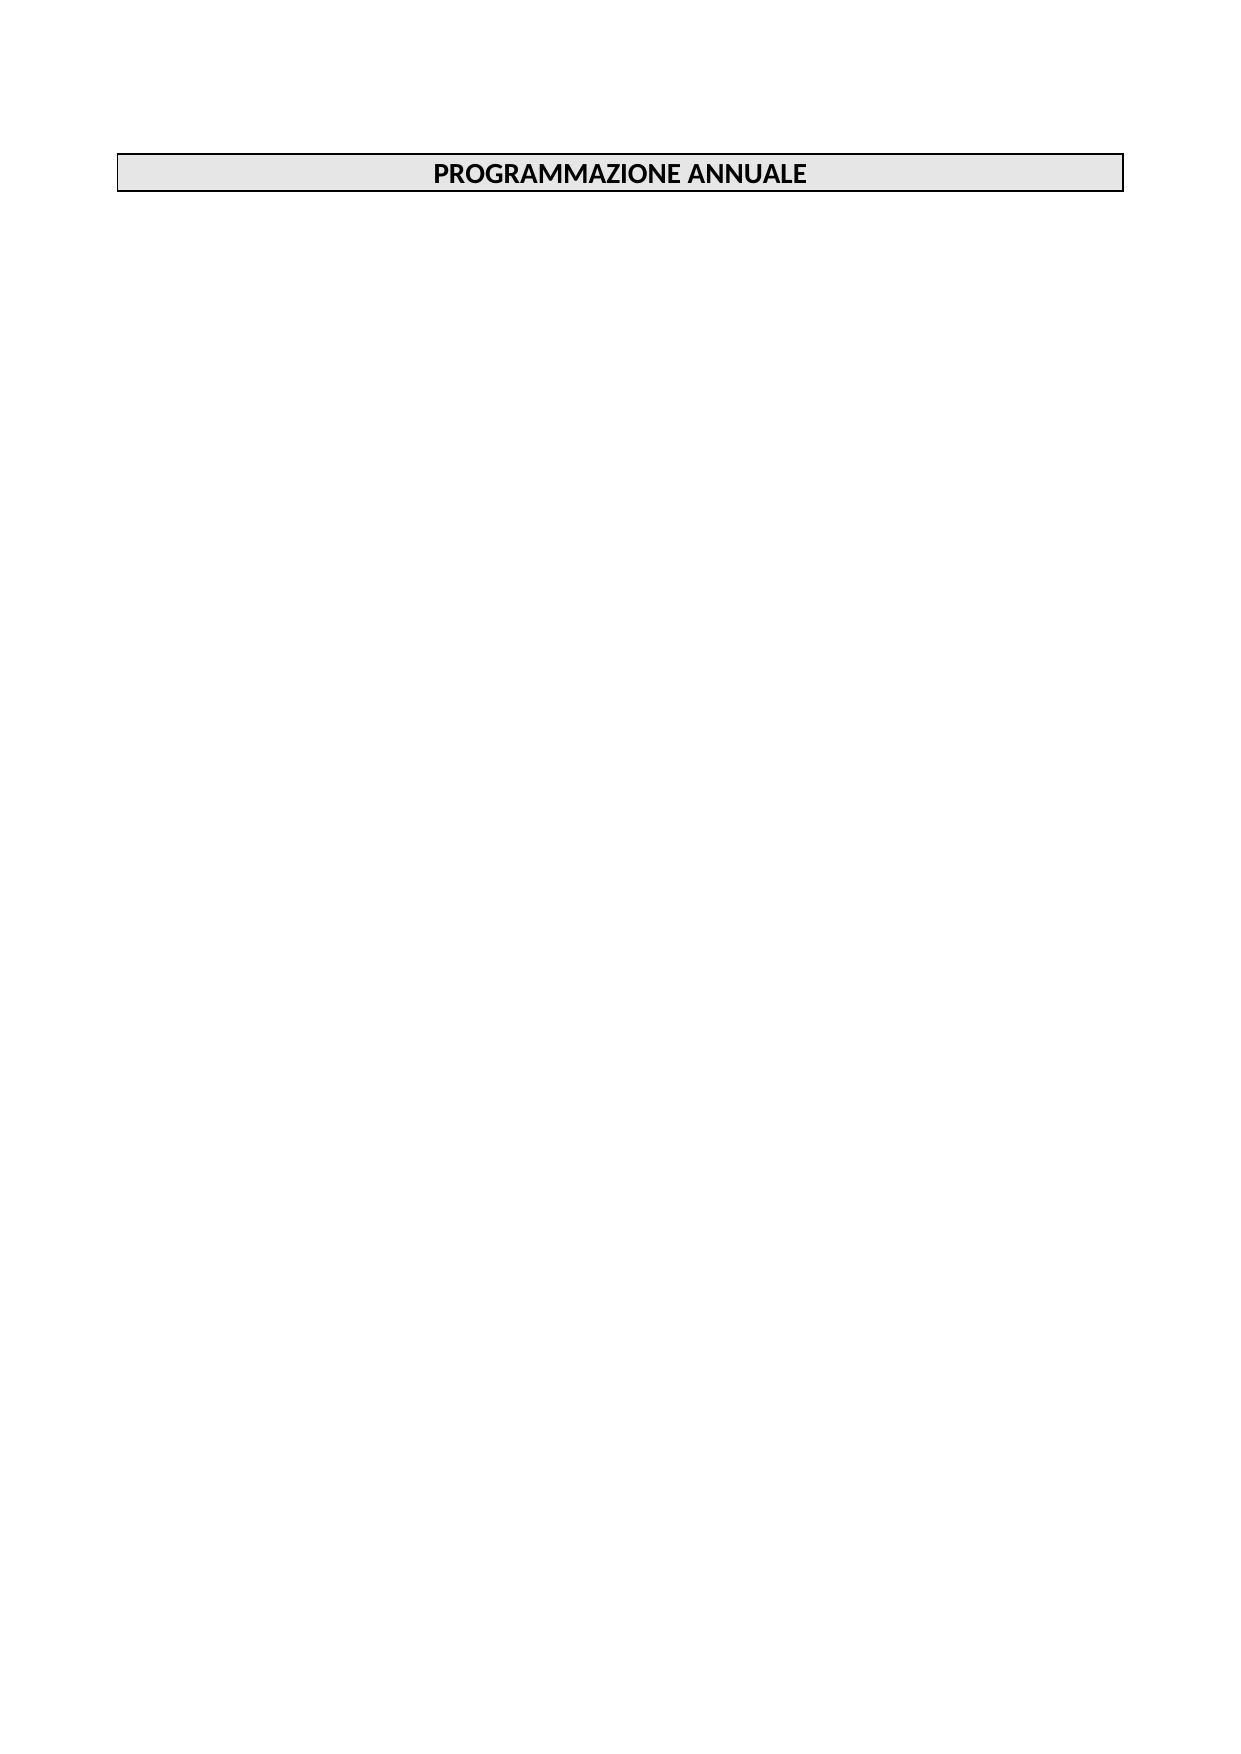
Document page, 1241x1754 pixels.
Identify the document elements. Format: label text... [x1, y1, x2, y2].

text PROGRAMMAZIONE ANNUALE [118, 155, 1122, 190]
